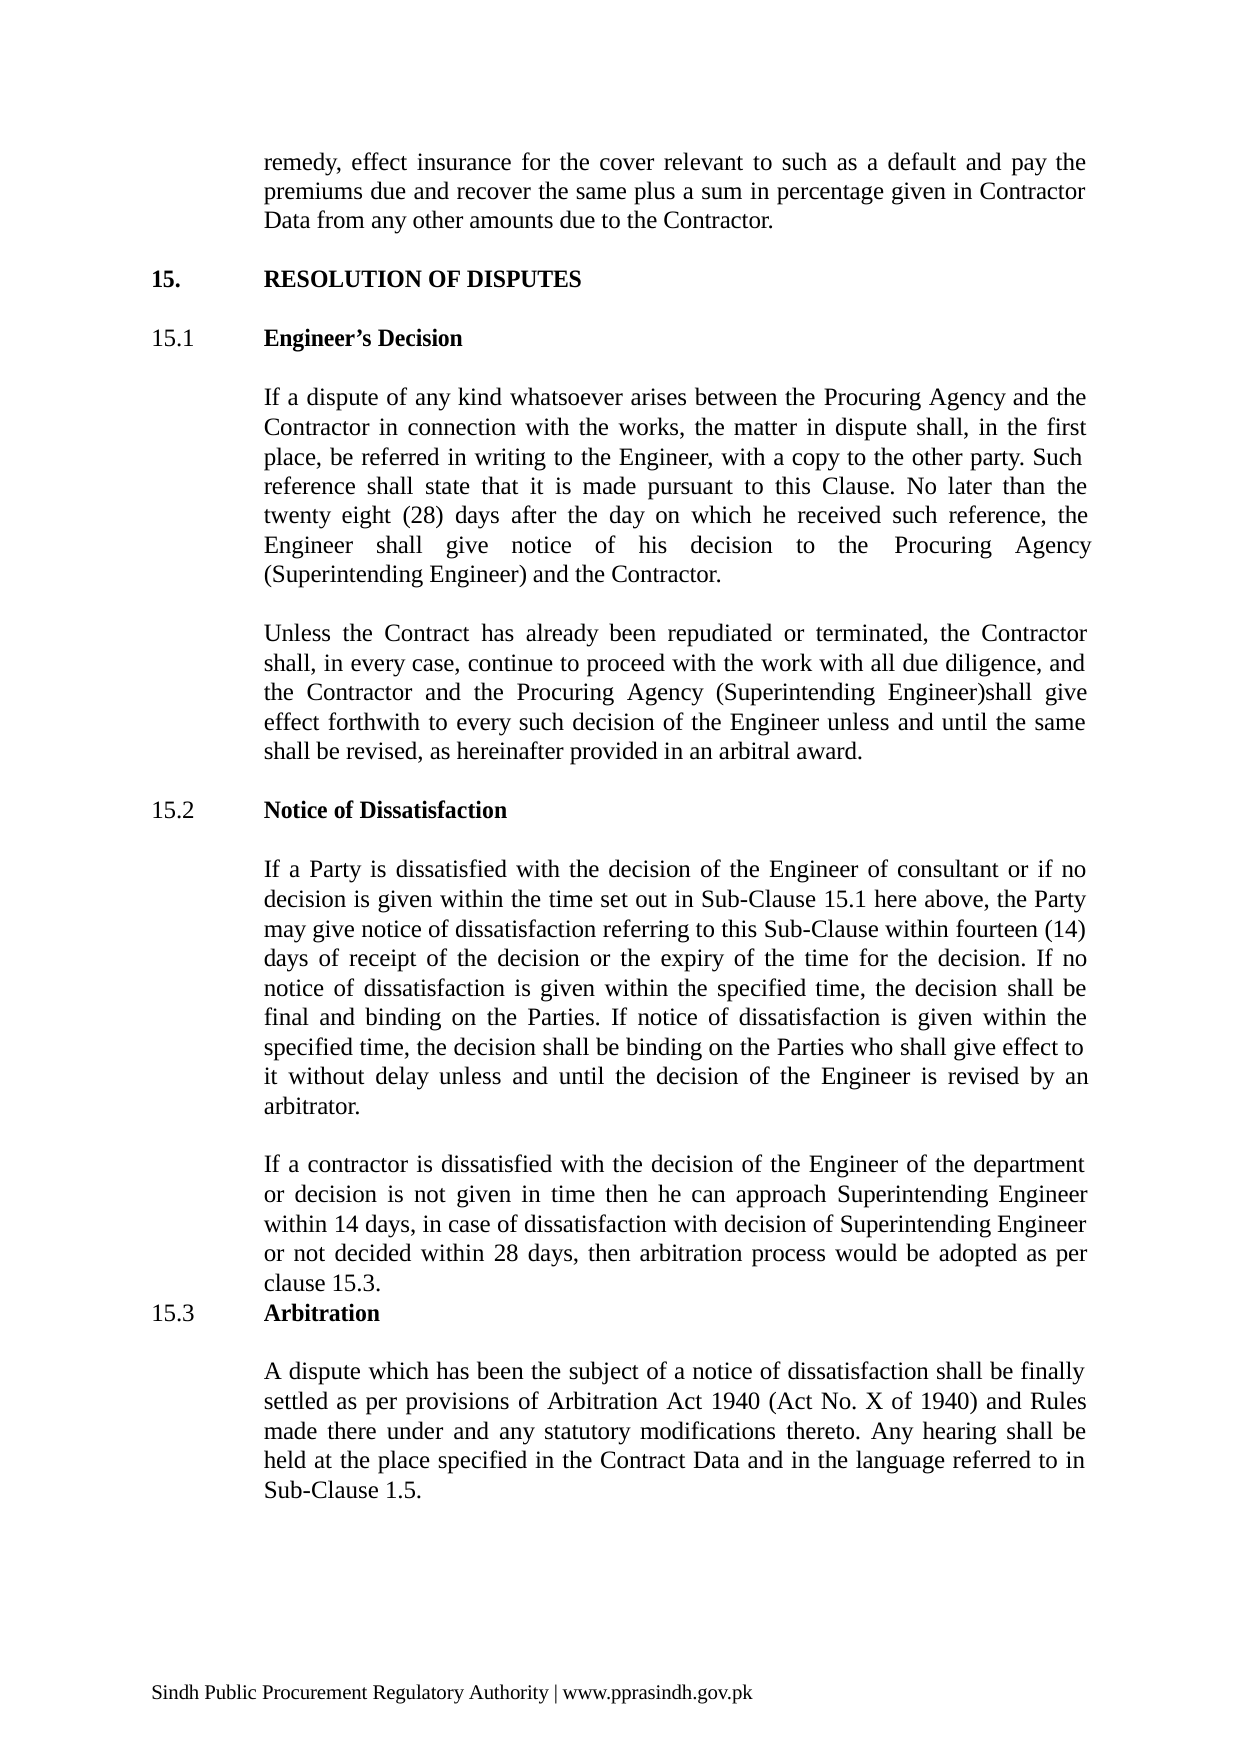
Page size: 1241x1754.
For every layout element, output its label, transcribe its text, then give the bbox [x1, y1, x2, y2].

text Data from any other amounts due to the Contractor. [151, 205, 1134, 234]
text Contractor in connection with the works, the matter in dispute shall, in the first [151, 412, 1134, 441]
text or decision is not given in time then he can approach Superintending Engineer [151, 1179, 1134, 1208]
text notice of dissatisfaction is given within the specified time, the decision shall be [151, 973, 1134, 1002]
text remedy, effect insurance for the cover relevant to such as a default and pay the [151, 153, 1134, 175]
text reference shall state that it is made pursuant to this Clause. No later than the [151, 471, 1134, 500]
text Sub-Clause 1.5. [151, 1474, 1134, 1504]
text shall be revised, as hereinafter provided in an arbitral award. [151, 736, 1134, 766]
text shall, in every case, continue to proceed with the work with all due diligence, and [151, 648, 1134, 677]
text specified time, the decision shall be binding on the Parties who shall give effect to [151, 1032, 1134, 1061]
text A dispute which has been the subject of a notice of dissatisfaction shall be finally [151, 1352, 1134, 1386]
text If a Party is dissatisfied with the decision of the Engineer of consultant or if no [151, 850, 1134, 884]
text settled as per provisions of Arbitration Act 1940 (Act No. X of 1940) and Rules [151, 1386, 1134, 1416]
text 15.1 Engineer’s Decision [151, 319, 1134, 353]
text Engineer shall give notice of his decision to the Procuring Agency [151, 530, 1134, 559]
text may give notice of dissatisfaction referring to this Sub-Clause within fourteen (14) [151, 914, 1134, 943]
text If a contractor is dissatisfied with the decision of the Engineer of the department [151, 1145, 1134, 1179]
text 15. RESOLUTION OF DISPUTES [151, 259, 1134, 294]
text place, be referred in writing to the Engineer, with a copy to the other party. Such [151, 441, 1134, 471]
text clause 15.3. [151, 1267, 1134, 1297]
text Sindh Public Procurement Regulatory Authority | www.pprasindh.gov.pk 47 [151, 1684, 1134, 1706]
text the Contractor and the Procuring Agency (Superintending Engineer)shall give [151, 677, 1134, 707]
text premiums due and recover the same plus a sum in percentage given in Contractor [151, 175, 1134, 205]
text 15.3 Arbitration [151, 1297, 1134, 1327]
text decision is given within the time set out in Sub-Clause 15.1 here above, the Party [151, 884, 1134, 914]
text or not decided within 28 days, then arbitration process would be adopted as per [151, 1238, 1134, 1267]
text Unless the Contract has already been repudiated or terminated, the Contractor [151, 614, 1134, 648]
text it without delay unless and until the decision of the Engineer is revised by an [151, 1061, 1134, 1091]
text made there under and any statutory modifications thereto. Any hearing shall be [151, 1416, 1134, 1445]
text held at the place specified in the Contract Data and in the language referred to in [151, 1445, 1134, 1474]
text 15.2 Notice of Dissatisfaction [151, 791, 1134, 825]
text within 14 days, in case of dissatisfaction with decision of Superintending Engineer [151, 1208, 1134, 1238]
text arbitrator. [151, 1091, 1134, 1120]
text (Superintending Engineer) and the Contractor. [151, 559, 1134, 589]
text If a dispute of any kind whatsoever arises between the Procuring Agency and the [151, 378, 1134, 412]
text twenty eight (28) days after the day on which he received such reference, the [151, 500, 1134, 530]
text days of receipt of the decision or the expiry of the time for the decision. If no [151, 943, 1134, 973]
text final and binding on the Parties. If notice of dissatisfaction is given within the [151, 1002, 1134, 1032]
text effect forthwith to every such decision of the Engineer unless and until the same [151, 707, 1134, 736]
